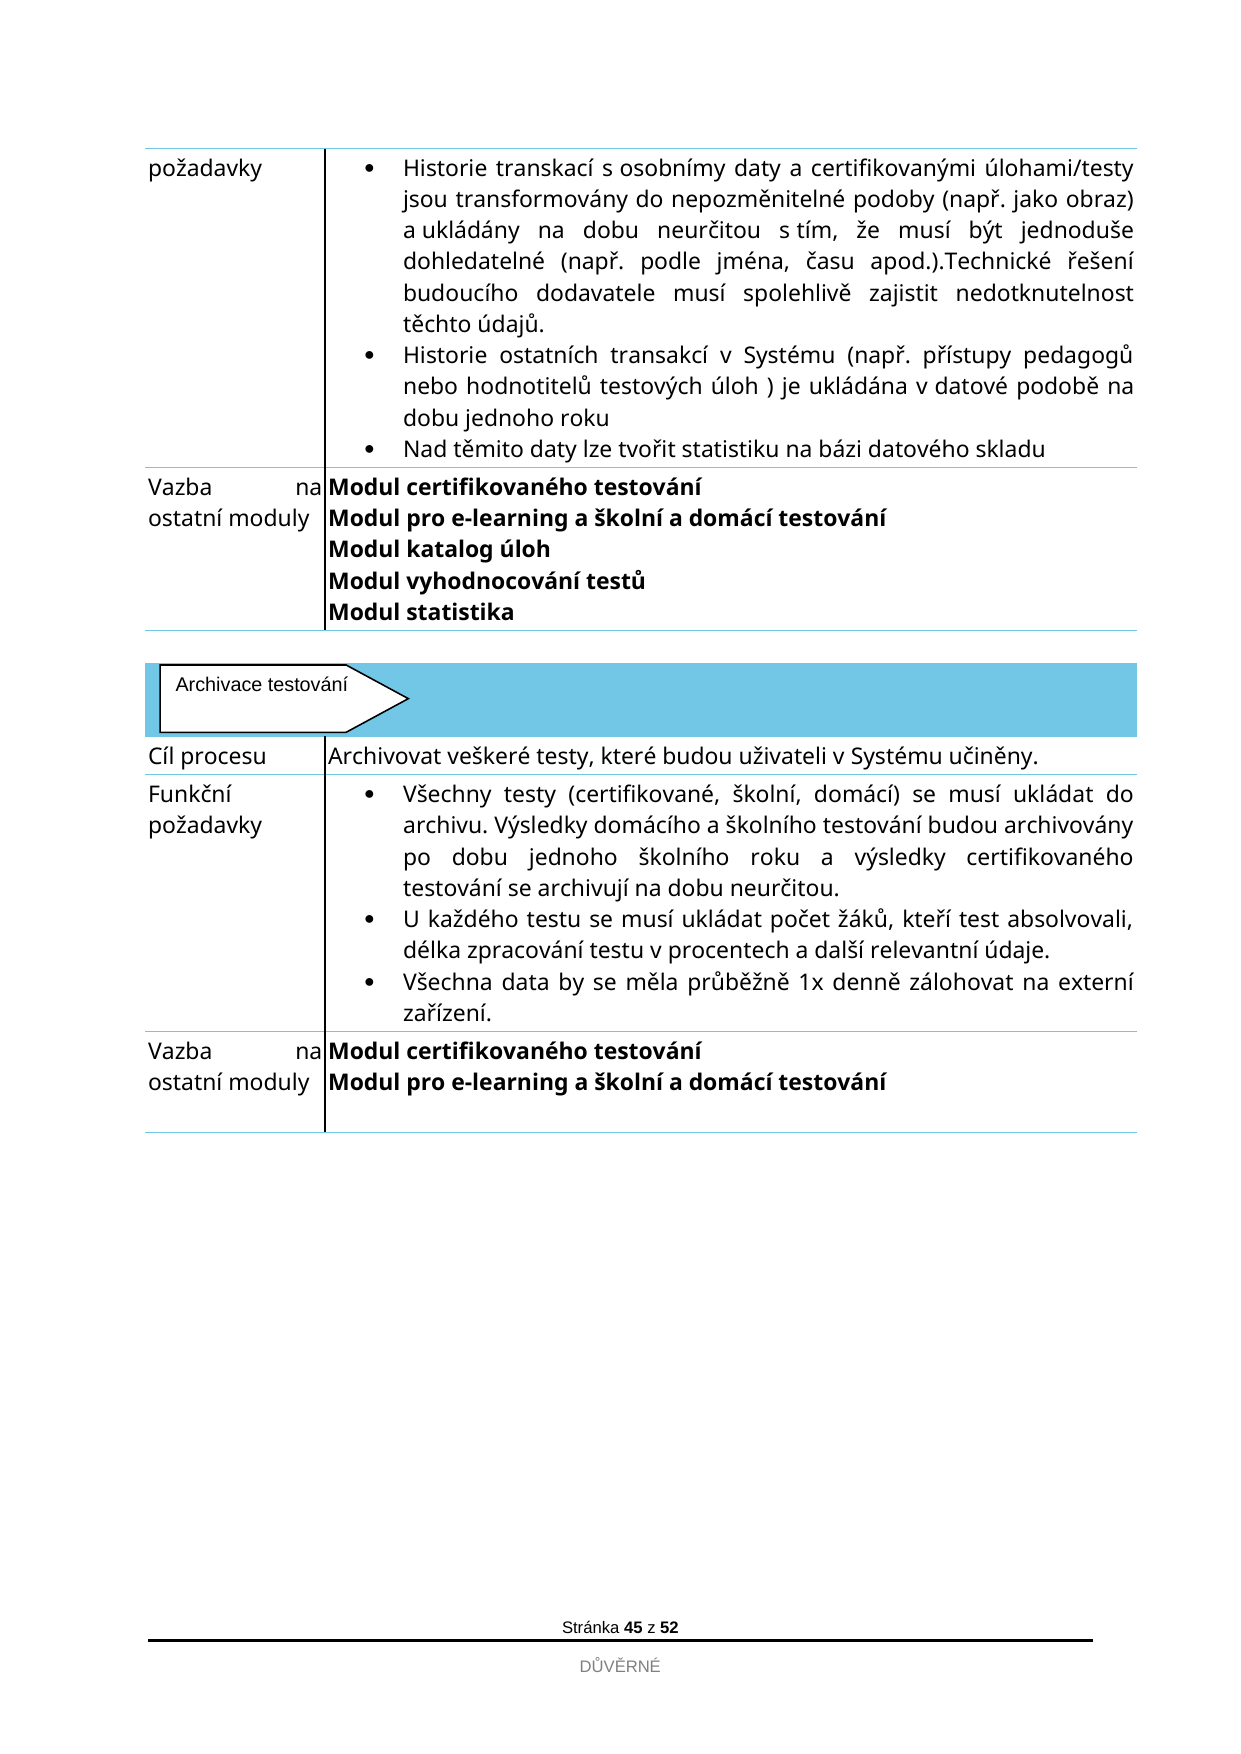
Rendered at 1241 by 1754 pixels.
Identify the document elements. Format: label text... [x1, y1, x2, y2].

table_cell Funkční požadavky [145, 775, 324, 1031]
table_cell Modul certifikovaného testování Modul pro e-learning a školní a domácí testování [326, 1032, 1137, 1132]
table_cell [326, 149, 1137, 467]
table_cell Vazba na ostatní moduly [145, 1032, 324, 1132]
table_header [145, 663, 1137, 736]
table_cell Funkční požadavky [145, 149, 324, 467]
table_cell Cíl procesu [145, 737, 324, 774]
table_cell Modul certifikovaného testování Modul pro e-learning a školní a domácí testování Modul katalog úloh Modul vyhodnocování testů Modul statistika [326, 468, 1137, 630]
table_cell Všechny testy (certifikované, školní, domácí) se musí ukládat do archivu. Výsledky domácího a školního testování budou archivovány po dobu jednoho školního roku a výsledky certifikovaného testování se archivují na dobu neurčitou. U každého testu se musí ukládat počet žáků, kteří test absolvovali, délka zpracování testu v procentech a další relevantní údaje. Všechna data by se měla průběžně 1x denně zálohovat na externí zařízení. [326, 775, 1137, 1031]
table_cell Archivovat veškeré testy, které budou uživateli v Systému učiněny. [326, 737, 1137, 774]
table_cell Vazba na ostatní moduly [145, 468, 324, 630]
